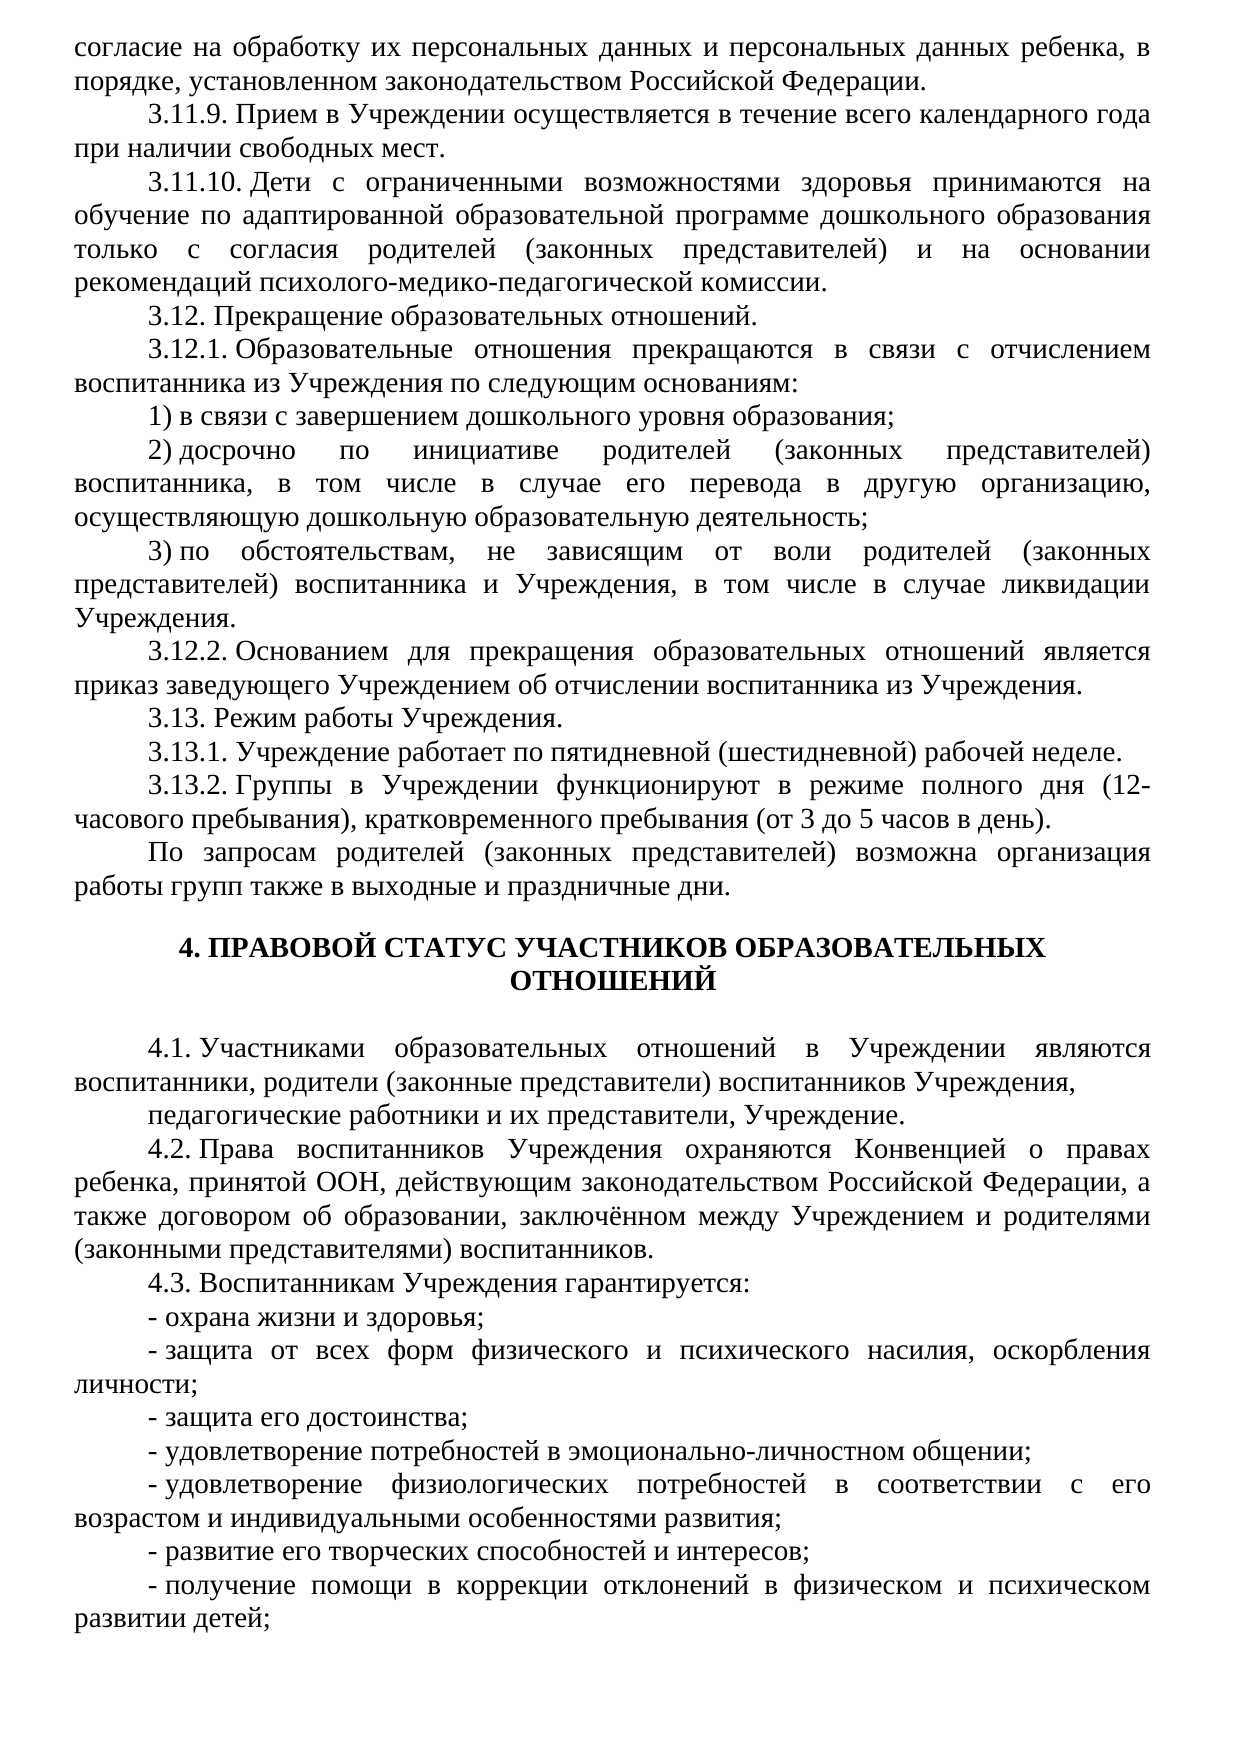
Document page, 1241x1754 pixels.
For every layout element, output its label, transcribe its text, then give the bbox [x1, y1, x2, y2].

text 4.1. Участниками образовательных отношений в Учреждении являются воспитанники, родители (законные представители) воспитанников Учреждения, [74, 1030, 1152, 1097]
text - развитие его творческих способностей и интересов; [74, 1533, 1152, 1567]
text - удовлетворение физиологических потребностей в соответствии с его возрастом и индивидуальными особенностями развития; [74, 1466, 1152, 1533]
text 4.2. Права воспитанников Учреждения охраняются Конвенцией о правах ребенка, принятой ООН, действующим законодательством Российской Федерации, а также договором об образовании, заключённом между Учреждением и родителями (законными представителями) воспитанников. [74, 1131, 1152, 1265]
text 3.11.10. Дети с ограниченными возможностями здоровья принимаются на обучение по адаптированной образовательной программе дошкольного образования только с согласия родителей (законных представителей) и на основании рекомендаций психолого-медико-педагогической комиссии. [74, 164, 1152, 298]
text 3.13.1. Учреждение работает по пятидневной (шестидневной) рабочей неделе. [74, 734, 1152, 767]
text 2) досрочно по инициативе родителей (законных представителей) воспитанника, в том числе в случае его перевода в другую организацию, осуществляющую дошкольную образовательную деятельность; [74, 432, 1152, 533]
text - удовлетворение потребностей в эмоционально-личностном общении; [74, 1433, 1152, 1466]
text 3.12. Прекращение образовательных отношений. [74, 298, 1152, 331]
text 3) по обстоятельствам, не зависящим от воли родителей (законных представителей) воспитанника и Учреждения, в том числе в случае ликвидации Учреждения. [74, 533, 1152, 633]
text 3.13. Режим работы Учреждения. [74, 700, 1152, 734]
text - защита от всех форм физического и психического насилия, оскорбления личности; [74, 1332, 1152, 1399]
text По запросам родителей (законных представителей) возможна организация работы групп также в выходные и праздничные дни. [74, 834, 1152, 902]
text 4.3. Воспитанникам Учреждения гарантируется: [74, 1265, 1152, 1299]
text 3.12.2. Основанием для прекращения образовательных отношений является приказ заведующего Учреждением об отчислении воспитанника из Учреждения. [74, 633, 1152, 700]
text - получение помощи в коррекции отклонений в физическом и психическом развитии детей; [74, 1567, 1152, 1634]
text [74, 29, 1152, 97]
text 3.13.2. Группы в Учреждении функционируют в режиме полного дня (12-часового пребывания), кратковременного пребывания (от 3 до 5 часов в день). [74, 767, 1152, 834]
text 3.12.1. Образовательные отношения прекращаются в связи с отчислением воспитанника из Учреждения по следующим основаниям: [74, 331, 1152, 398]
text ОТНОШЕНИЙ [74, 963, 1152, 997]
text - охрана жизни и здоровья; [74, 1299, 1152, 1332]
text 4. ПРАВОВОЙ СТАТУС УЧАСТНИКОВ ОБРАЗОВАТЕЛЬНЫХ [74, 902, 1152, 963]
text 1) в связи с завершением дошкольного уровня образования; [74, 398, 1152, 432]
text 3.11.9. Прием в Учреждении осуществляется в течение всего календарного года при наличии свободных мест. [74, 97, 1152, 164]
text педагогические работники и их представители, Учреждение. [74, 1097, 1152, 1131]
text - защита его достоинства; [74, 1399, 1152, 1433]
